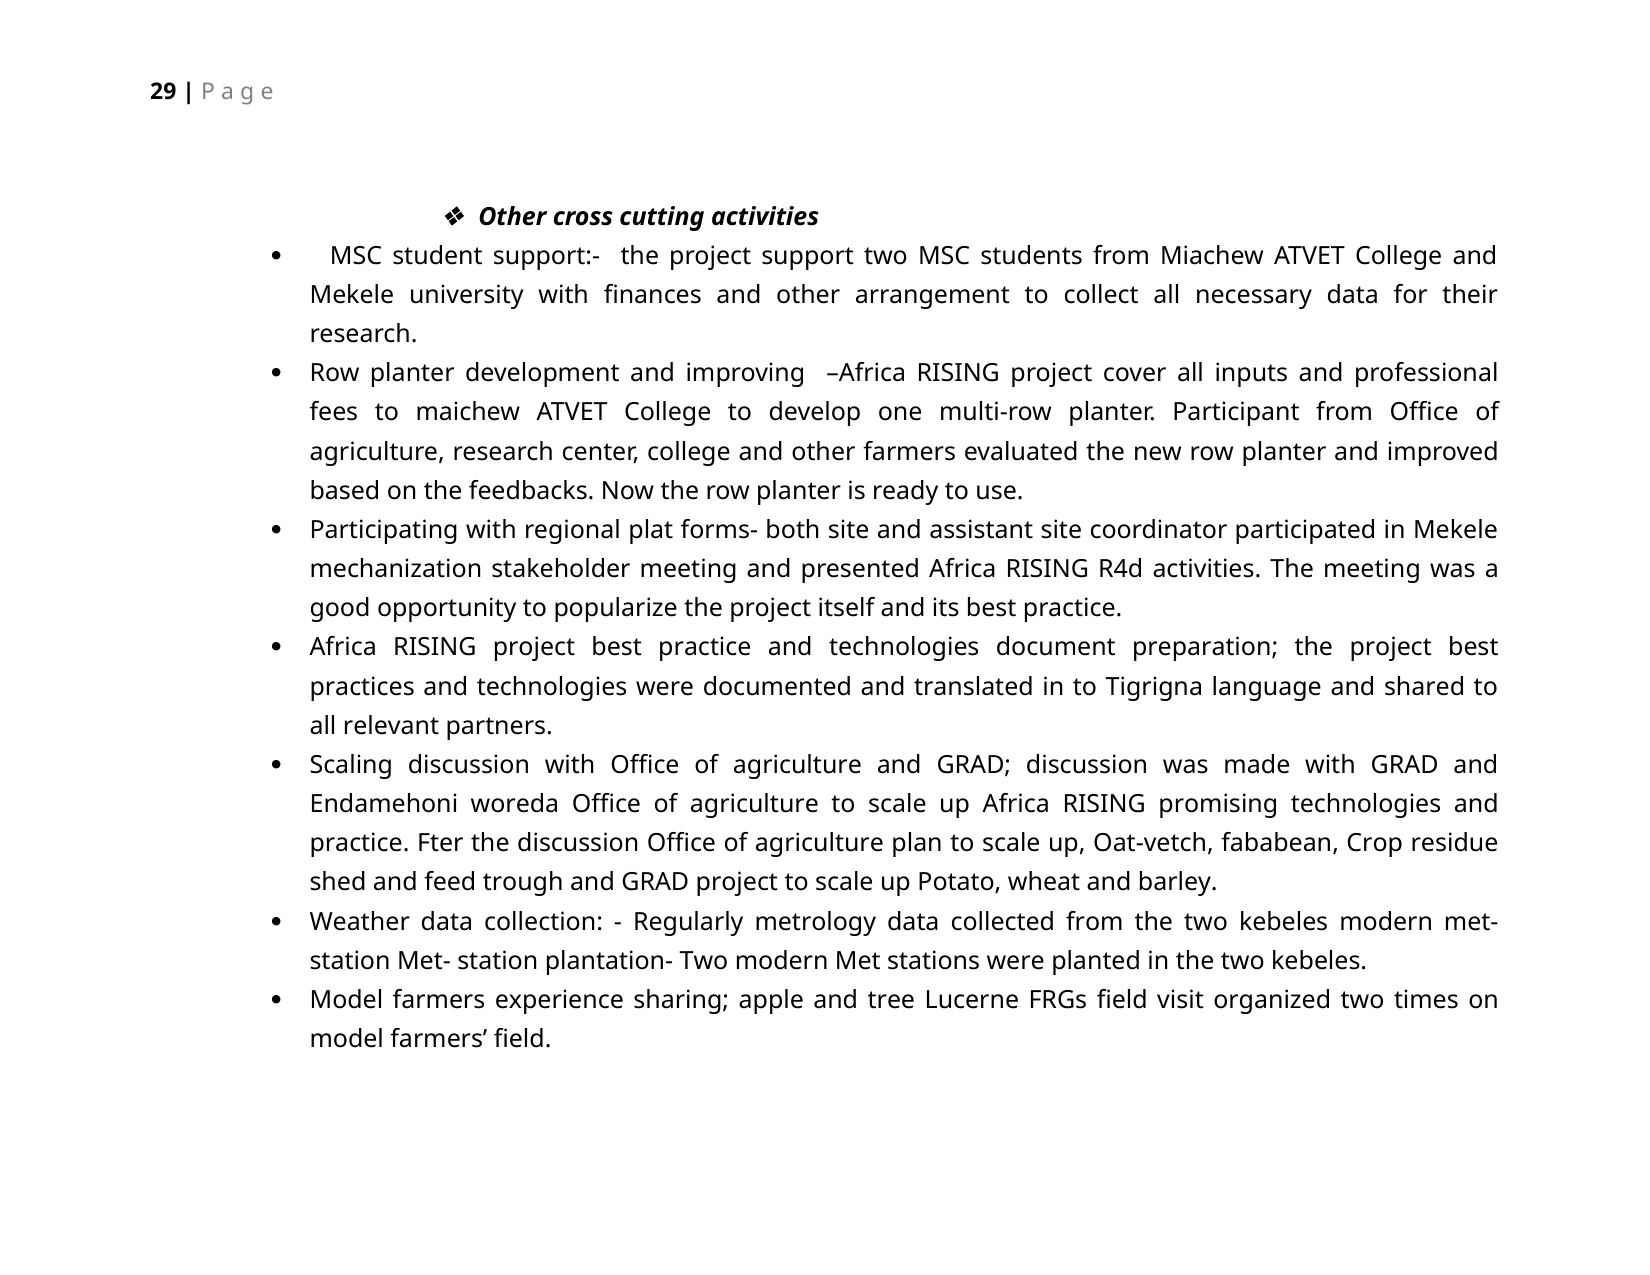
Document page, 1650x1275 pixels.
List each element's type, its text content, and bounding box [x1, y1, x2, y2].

list Africa RISING project best practice and technologies document preparation; the project best practices and technologies were documented and translated in to Tigrigna language and shared to all relevant partners. [272, 629, 1500, 741]
list Other cross cutting activities [441, 198, 1500, 232]
list Participating with regional plat forms- both site and assistant site coordinator participated in Mekele mechanization stakeholder meeting and presented Africa RISING R4d activities. The meeting was a good opportunity to popularize the project itself and its best practice. [272, 511, 1500, 624]
list MSC student support:- the project support two MSC students from Miachew ATVET College and Mekele university with finances and other arrangement to collect all necessary data for their research. [272, 237, 1500, 350]
list Weather data collection: - Regularly metrology data collected from the two kebeles modern met-station Met- station plantation- Two modern Met stations were planted in the two kebeles. [272, 903, 1500, 976]
list Model farmers experience sharing; apple and tree Lucerne FRGs field visit organized two times on model farmers’ field. [272, 981, 1500, 1055]
list Row planter development and improving –Africa RISING project cover all inputs and professional fees to maichew ATVET College to develop one multi-row planter. Participant from Office of agriculture, research center, college and other farmers evaluated the new row planter and improved based on the feedbacks. Now the row planter is ready to use. [272, 355, 1500, 506]
list Scaling discussion with Office of agriculture and GRAD; discussion was made with GRAD and Endamehoni woreda Office of agriculture to scale up Africa RISING promising technologies and practice. Fter the discussion Office of agriculture plan to scale up, Oat-vetch, fababean, Crop residue shed and feed trough and GRAD project to scale up Potato, wheat and barley. [272, 746, 1500, 898]
